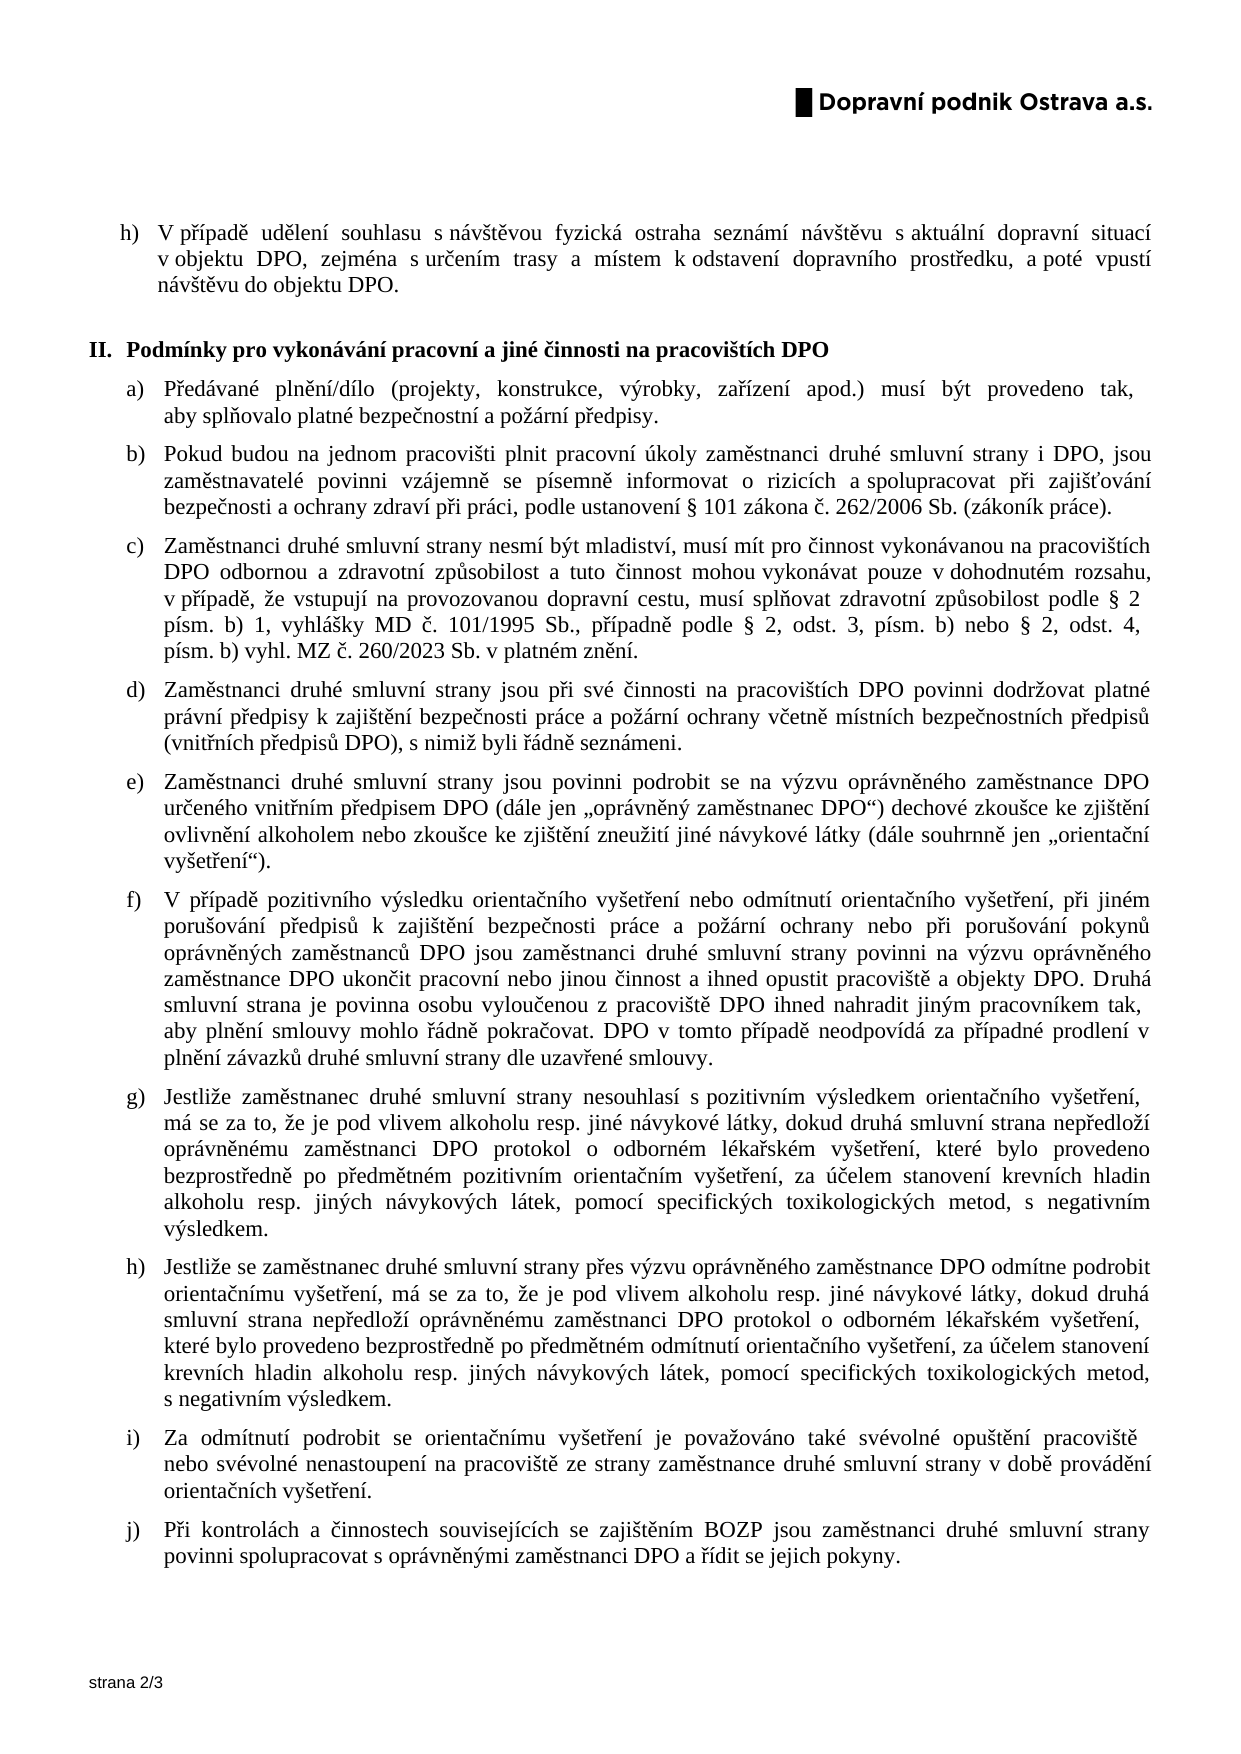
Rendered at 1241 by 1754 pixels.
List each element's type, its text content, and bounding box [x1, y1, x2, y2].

list Pokud budou na jednom pracovišti plnit pracovní úkoly zaměstnanci druhé smluvní strany i DPO, jsou zaměstnavatelé povinni vzájemně se písemně informovat o rizicích a spolupracovat při zajišťování bezpečnosti a ochrany zdraví při práci, podle ustanovení § 101 zákona č. 262/2006 Sb. (zákoník práce). [126, 441, 1152, 519]
list V případě udělení souhlasu s návštěvou fyzická ostraha seznámí návštěvu s aktuální dopravní situací v objektu DPO, zejména s určením trasy a místem k odstavení dopravního prostředku, a poté vpustí návštěvu do objektu DPO. [120, 218, 1152, 298]
list Při kontrolách a činnostech souvisejících se zajištěním BOZP jsou zaměstnanci druhé smluvní strany povinni spolupracovat s oprávněnými zaměstnanci DPO a řídit se jejich pokyny. [126, 1516, 1152, 1568]
list Zaměstnanci druhé smluvní strany jsou při své činnosti na pracovištích DPO povinni dodržovat platné právní předpisy k zajištění bezpečnosti práce a požární ochrany včetně místních bezpečnostních předpisů (vnitřních předpisů DPO), s nimiž byli řádně seznámeni. [126, 676, 1152, 755]
list Zaměstnanci druhé smluvní strany jsou povinni podrobit se na výzvu oprávněného zaměstnance DPO určeného vnitřním předpisem DPO (dále jen „oprávněný zaměstnanec DPO“) dechové zkoušce ke zjištění ovlivnění alkoholem nebo zkoušce ke zjištění zneužití jiné návykové látky (dále souhrnně jen „orientační vyšetření“). [126, 768, 1152, 873]
list Jestliže zaměstnanec druhé smluvní strany nesouhlasí s pozitivním výsledkem orientačního vyšetření, má se za to, že je pod vlivem alkoholu resp. jiné návykové látky, dokud druhá smluvní strana nepředloží oprávněnému zaměstnanci DPO protokol o odborném lékařském vyšetření, které bylo provedeno bezprostředně po předmětném pozitivním orientačním vyšetření, za účelem stanovení krevních hladin alkoholu resp. jiných návykových látek, pomocí specifických toxikologických metod, s negativním výsledkem. [126, 1083, 1152, 1241]
list Jestliže se zaměstnanec druhé smluvní strany přes výzvu oprávněného zaměstnance DPO odmítne podrobit orientačnímu vyšetření, má se za to, že je pod vlivem alkoholu resp. jiné návykové látky, dokud druhá smluvní strana nepředloží oprávněnému zaměstnanci DPO protokol o odborném lékařském vyšetření, které bylo provedeno bezprostředně po předmětném odmítnutí orientačního vyšetření, za účelem stanovení krevních hladin alkoholu resp. jiných návykových látek, pomocí specifických toxikologických metod, s negativním výsledkem. [126, 1253, 1152, 1412]
list Zaměstnanci druhé smluvní strany nesmí být mladiství, musí mít pro činnost vykonávanou na pracovištích DPO odbornou a zdravotní způsobilost a tuto činnost mohou vykonávat pouze v dohodnutém rozsahu, v případě, že vstupují na provozovanou dopravní cestu, musí splňovat zdravotní způsobilost podle § 2 písm. b) 1, vyhlášky MD č. 101/1995 Sb., případně podle § 2, odst. 3, písm. b) nebo § 2, odst. 4, písm. b) vyhl. MZ č. 260/2023 Sb. v platném znění. [126, 532, 1152, 664]
list Za odmítnutí podrobit se orientačnímu vyšetření je považováno také svévolné opuštění pracoviště nebo svévolné nenastoupení na pracoviště ze strany zaměstnance druhé smluvní strany v době provádění orientačních vyšetření. [126, 1424, 1152, 1503]
text II. Podmínky pro vykonávání pracovní a jiné činnosti na pracovištích DPO [89, 336, 1152, 363]
picture [795, 88, 1152, 117]
list Předávané plnění/dílo (projekty, konstrukce, výrobky, zařízení apod.) musí být provedeno tak, aby splňovalo platné bezpečnostní a požární předpisy. [126, 375, 1152, 428]
list V případě pozitivního výsledku orientačního vyšetření nebo odmítnutí orientačního vyšetření, při jiném porušování předpisů k zajištění bezpečnosti práce a požární ochrany nebo při porušování pokynů oprávněných zaměstnanců DPO jsou zaměstnanci druhé smluvní strany povinni na výzvu oprávněného zaměstnance DPO ukončit pracovní nebo jinou činnost a ihned opustit pracoviště a objekty DPO. Druhá smluvní strana je povinna osobu vyloučenou z pracoviště DPO ihned nahradit jiným pracovníkem tak, aby plnění smlouvy mohlo řádně pokračovat. DPO v tomto případě neodpovídá za případné prodlení v plnění závazků druhé smluvní strany dle uzavřené smlouvy. [126, 886, 1152, 1070]
